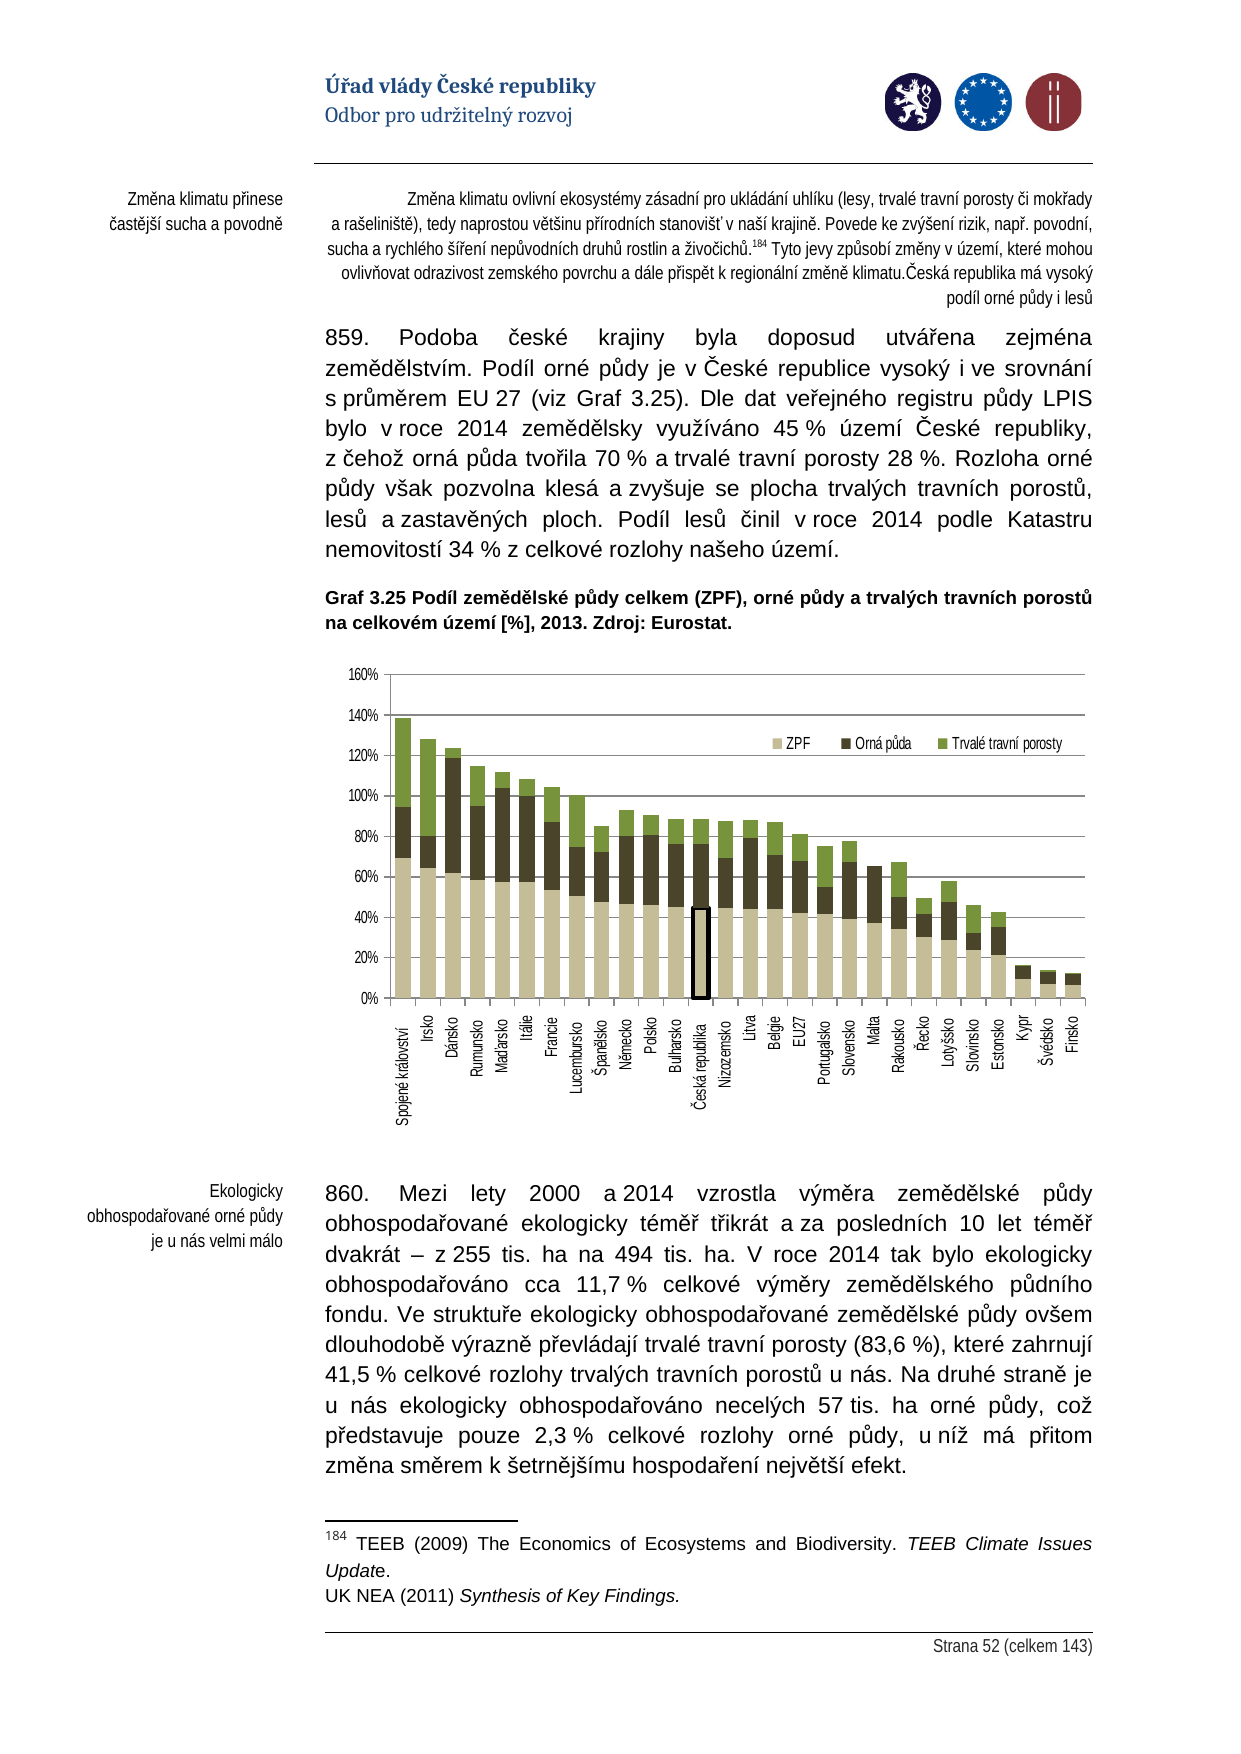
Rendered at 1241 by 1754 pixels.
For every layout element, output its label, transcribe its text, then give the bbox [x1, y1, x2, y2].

text Změna klimatu přinese častější sucha a povodně [82, 188, 283, 234]
text Mezi lety 2000 a 2014 vzrostla výměra zemědělské půdy obhospodařované ekologicky téměř třikrát a za posledních 10 let téměř dvakrát – z 255 tis. ha na 494 tis. ha. V roce 2014 tak bylo ekologicky obhospodařováno cca 11,7 % celkové výměry zemědělského půdního fondu. Ve struktuře ekologicky obhospodařované zemědělské půdy ovšem dlouhodobě výrazně převládají trvalé travní porosty (83,6 %), které zahrnují 41,5 % celkové rozlohy trvalých travních porostů u nás. Na druhé straně je u nás ekologicky obhospodařováno necelých 57 tis. ha orné půdy, což představuje pouze 2,3 % celkové rozlohy orné půdy, u níž má přitom změna směrem k šetrnějšímu hospodaření největší efekt. [325, 1180, 1093, 1478]
text Česká republika má vysoký podíl orné půdy i lesů [325, 188, 1093, 308]
text Ekologicky obhospodařované orné půdy je u nás velmi málo [82, 1180, 283, 1251]
picture [885, 73, 1082, 131]
